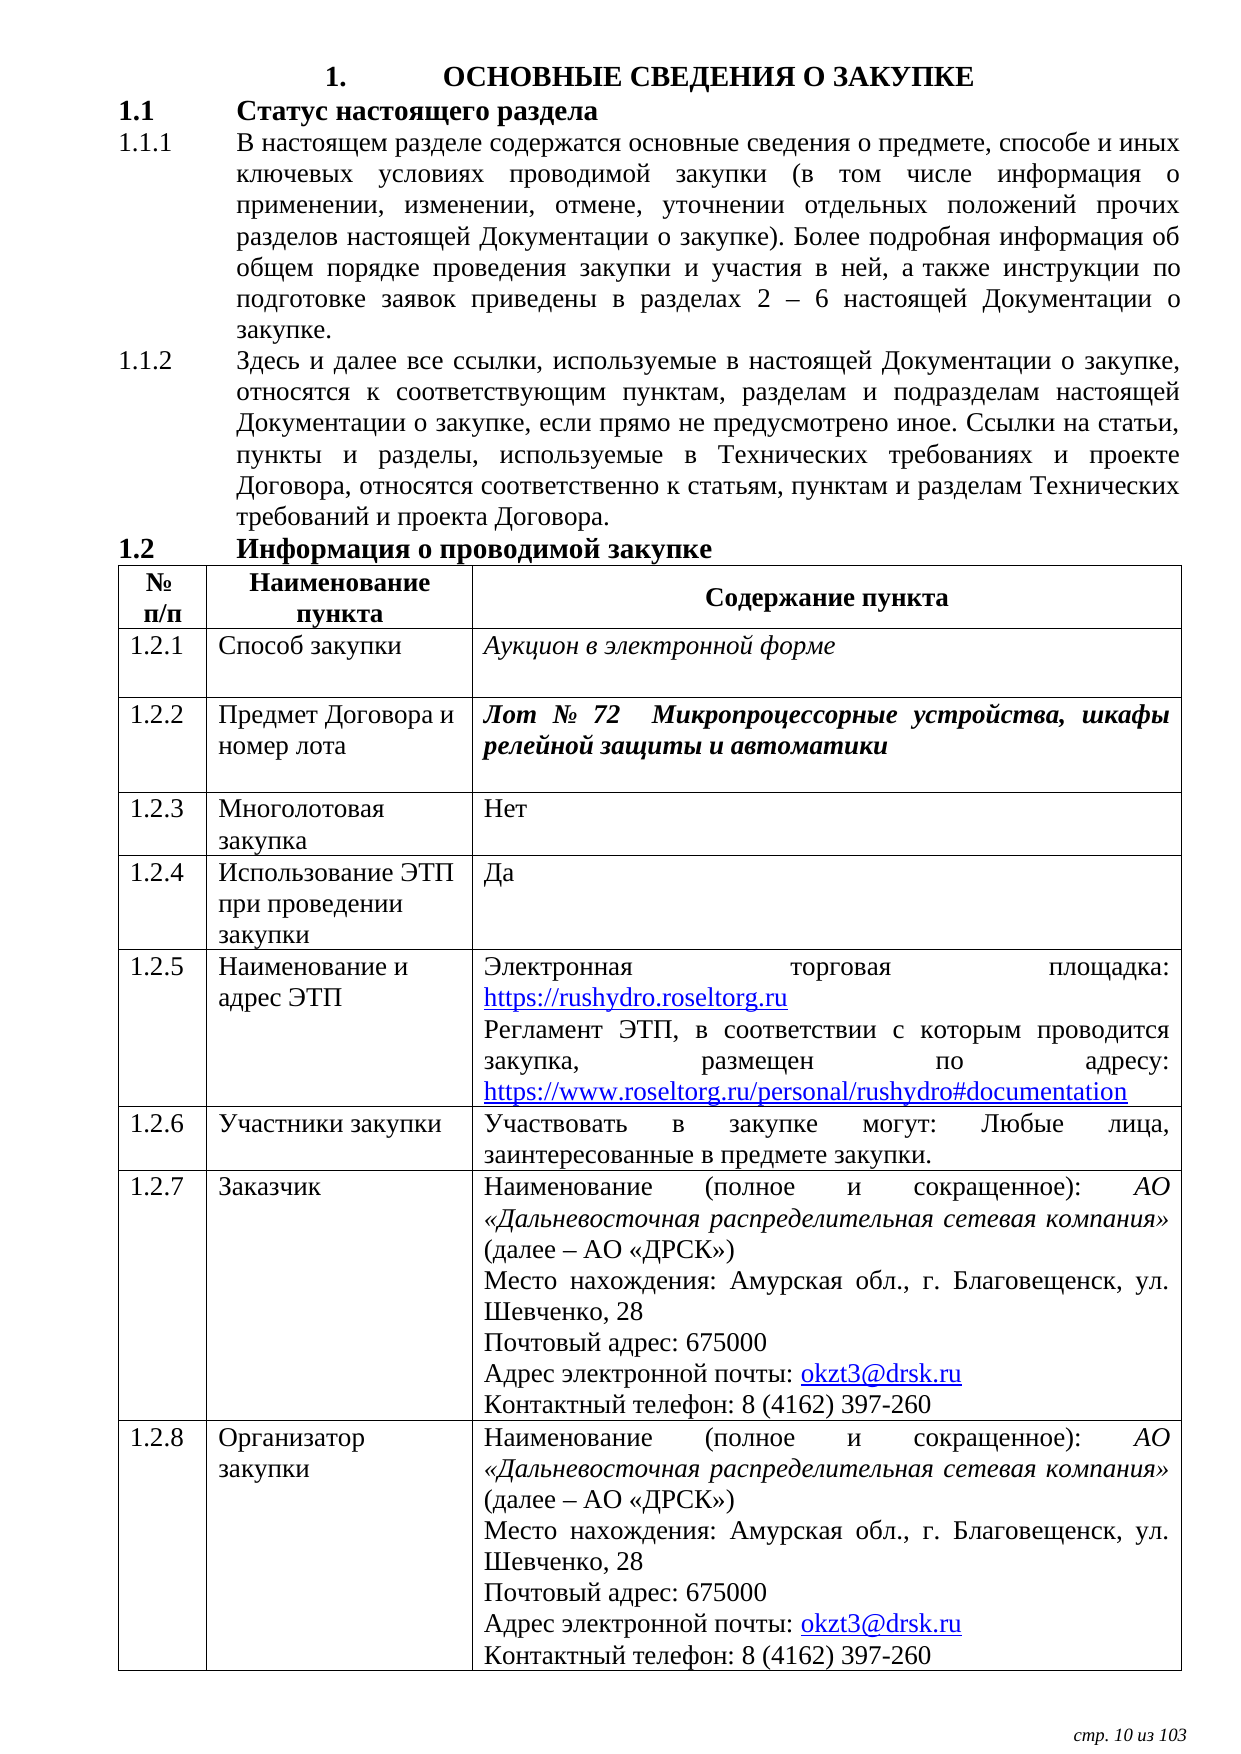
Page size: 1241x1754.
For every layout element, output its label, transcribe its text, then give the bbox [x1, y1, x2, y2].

table_cell Многолотовая закупка [207, 793, 472, 855]
table_cell [119, 698, 206, 792]
table_cell Способ закупки [207, 629, 472, 697]
table_cell Наименование (полное и сокращенное): АО «Дальневосточная распределительная сетевая компания» (далее – АО «ДРСК») Место нахождения: Амурская обл., г. Благовещенск, ул. Шевченко, 28 Почтовый адрес: 675000 Адрес электронной почты: okzt3@drsk.ru Контактный телефон: 8 (4162) 397-260 [473, 1421, 1181, 1670]
table_cell Лот № 72 Микропроцессорные устройства, шкафы релейной защиты и автоматики [473, 698, 1181, 792]
text Здесь и далее все ссылки, используемые в настоящей Документации о закупке, относятся к соответствующим пунктам, разделам и подразделам настоящей Документации о закупке, если прямо не предусмотрено иное. Ссылки на статьи, пункты и разделы, используемые в Технических требованиях и проекте Договора, относятся соответственно к статьям, пунктам и разделам Технических требований и проекта Договора. [118, 344, 1181, 531]
table_cell Использование ЭТП при проведении закупки [207, 856, 472, 949]
table_cell Нет [473, 793, 1181, 855]
table_cell Наименование и адрес ЭТП [207, 950, 472, 1106]
table_header № п/п [119, 566, 206, 628]
table_cell [119, 856, 206, 949]
table_cell Да [473, 856, 1181, 949]
table_cell [119, 950, 206, 1106]
table_cell Организатор закупки [207, 1421, 472, 1670]
table_cell Аукцион в электронной форме [473, 629, 1181, 697]
table_cell Наименование (полное и сокращенное): АО «Дальневосточная распределительная сетевая компания» (далее – АО «ДРСК») Место нахождения: Амурская обл., г. Благовещенск, ул. Шевченко, 28 Почтовый адрес: 675000 Адрес электронной почты: okzt3@drsk.ru Контактный телефон: 8 (4162) 397-260 [473, 1171, 1181, 1420]
subtitle ОСНОВНЫЕ СВЕДЕНИЯ О ЗАКУПКЕ [118, 59, 1181, 93]
table_header Наименование пункта [207, 566, 472, 628]
table_cell Участники закупки [207, 1107, 472, 1169]
table_cell [119, 1171, 206, 1420]
table_cell [119, 629, 206, 697]
table_cell Заказчик [207, 1171, 472, 1420]
subtitle Информация о проводимой закупке [118, 531, 1181, 565]
list В настоящем разделе содержатся основные сведения о предмете, способе и иных ключевых условиях проводимой закупки (в том числе информация о применении, изменении, отмене, уточнении отдельных положений прочих разделов настоящей Документации о закупке). Более подробная информация об общем порядке проведения закупки и участия в ней, а также инструкции по подготовке заявок приведены в разделах 2 – 6 настоящей Документации о закупке. [118, 126, 1181, 344]
table_cell Участвовать в закупке могут: Любые лица, заинтересованные в предмете закупки. [473, 1107, 1181, 1169]
table_cell Предмет Договора и номер лота [207, 698, 472, 792]
table_cell Электронная торговая площадка: https://rushydro.roseltorg.ru Регламент ЭТП, в соответствии с которым проводится закупка, размещен по адресу: https://www.roseltorg.ru/personal/rushydro#documentation [473, 950, 1181, 1106]
subtitle Статус настоящего раздела [118, 93, 1181, 126]
table_cell [119, 1421, 206, 1670]
table_header Содержание пункта [473, 566, 1181, 628]
table_cell [119, 1107, 206, 1169]
table_cell [119, 793, 206, 855]
